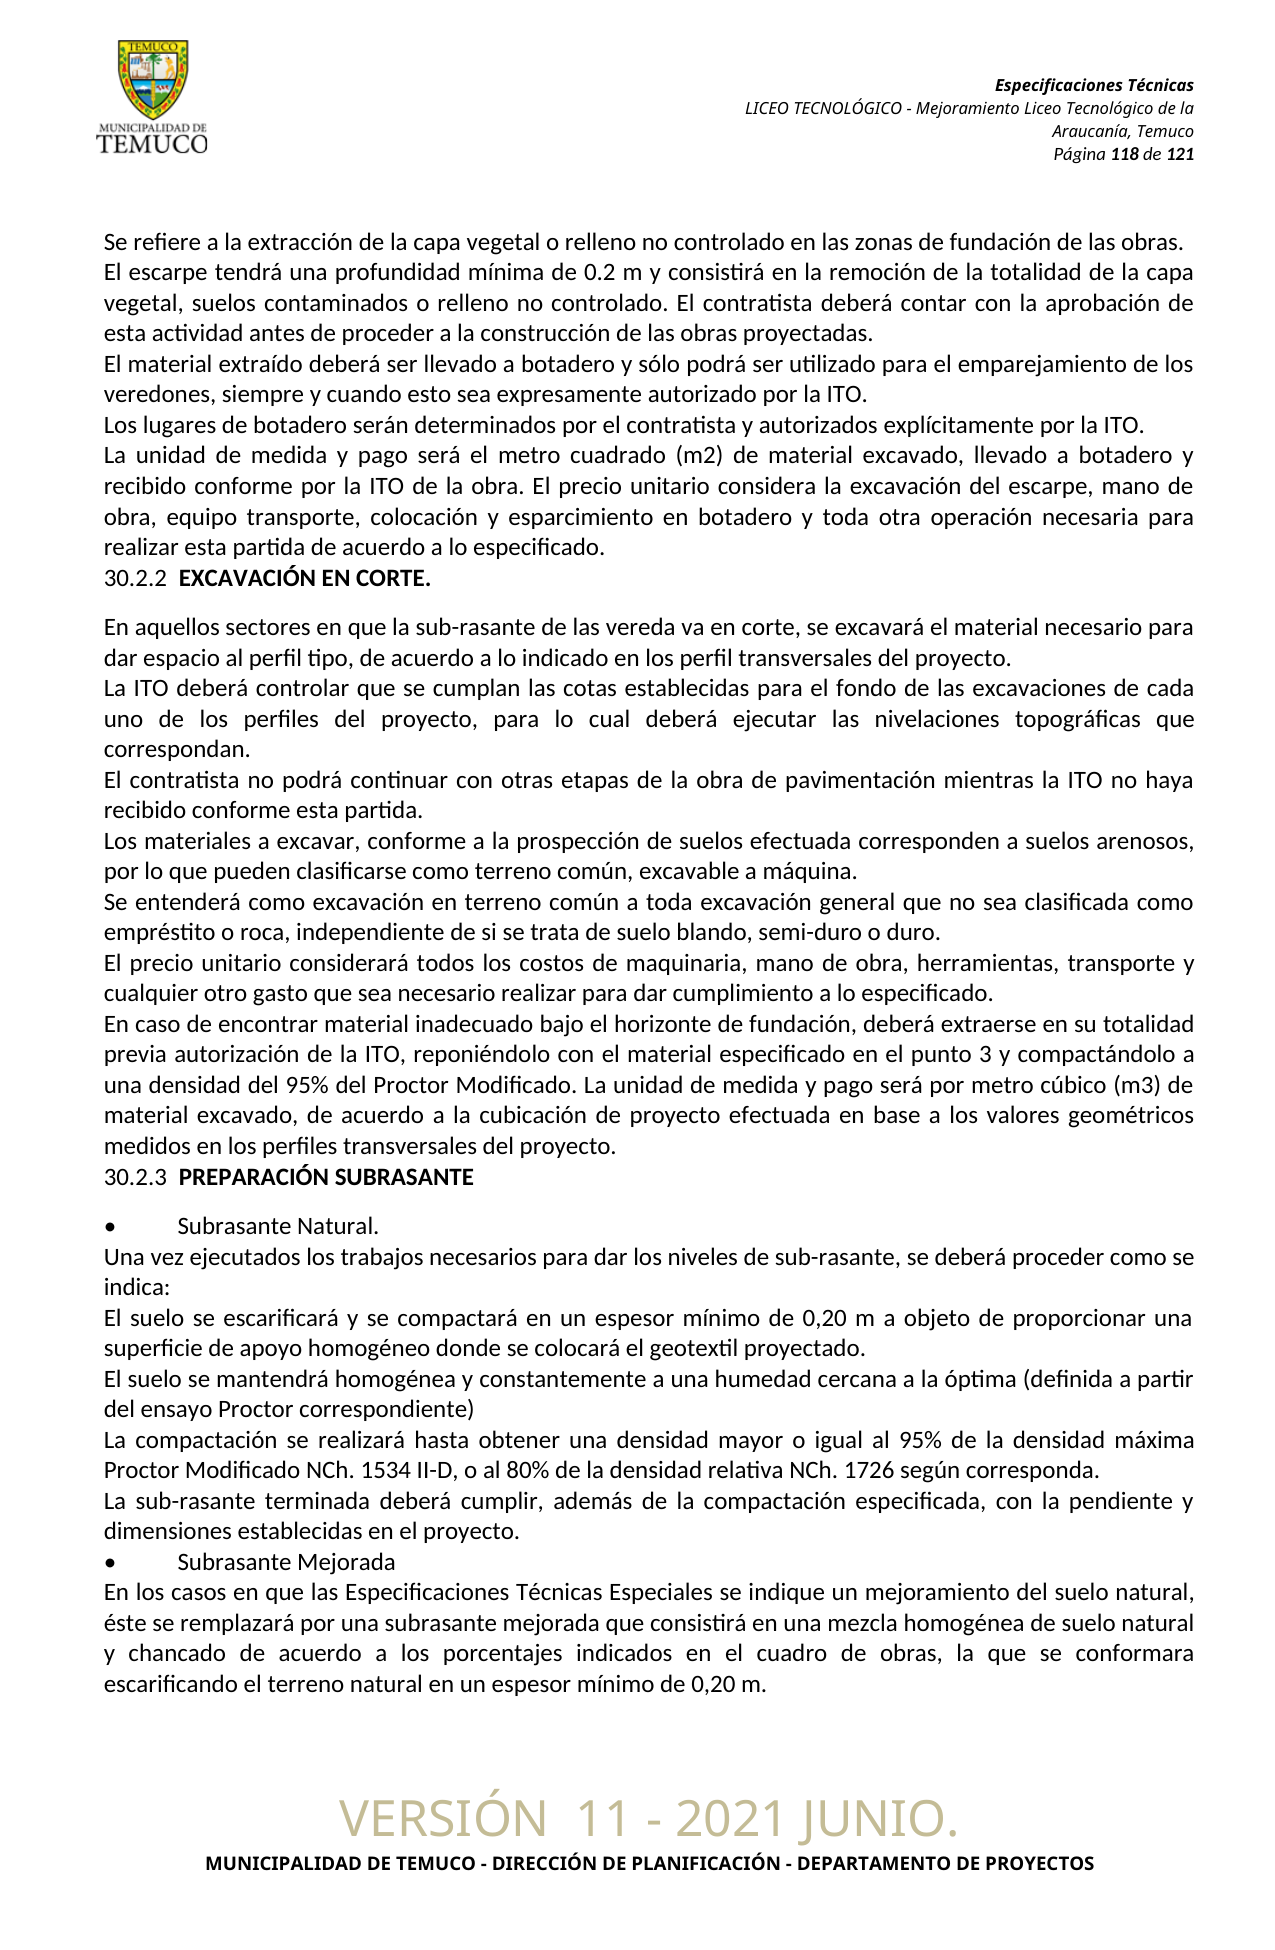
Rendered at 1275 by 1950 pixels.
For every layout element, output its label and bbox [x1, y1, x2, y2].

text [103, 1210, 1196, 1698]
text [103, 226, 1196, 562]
picture [94, 38, 207, 157]
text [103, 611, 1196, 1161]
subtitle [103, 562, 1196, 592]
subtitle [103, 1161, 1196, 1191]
